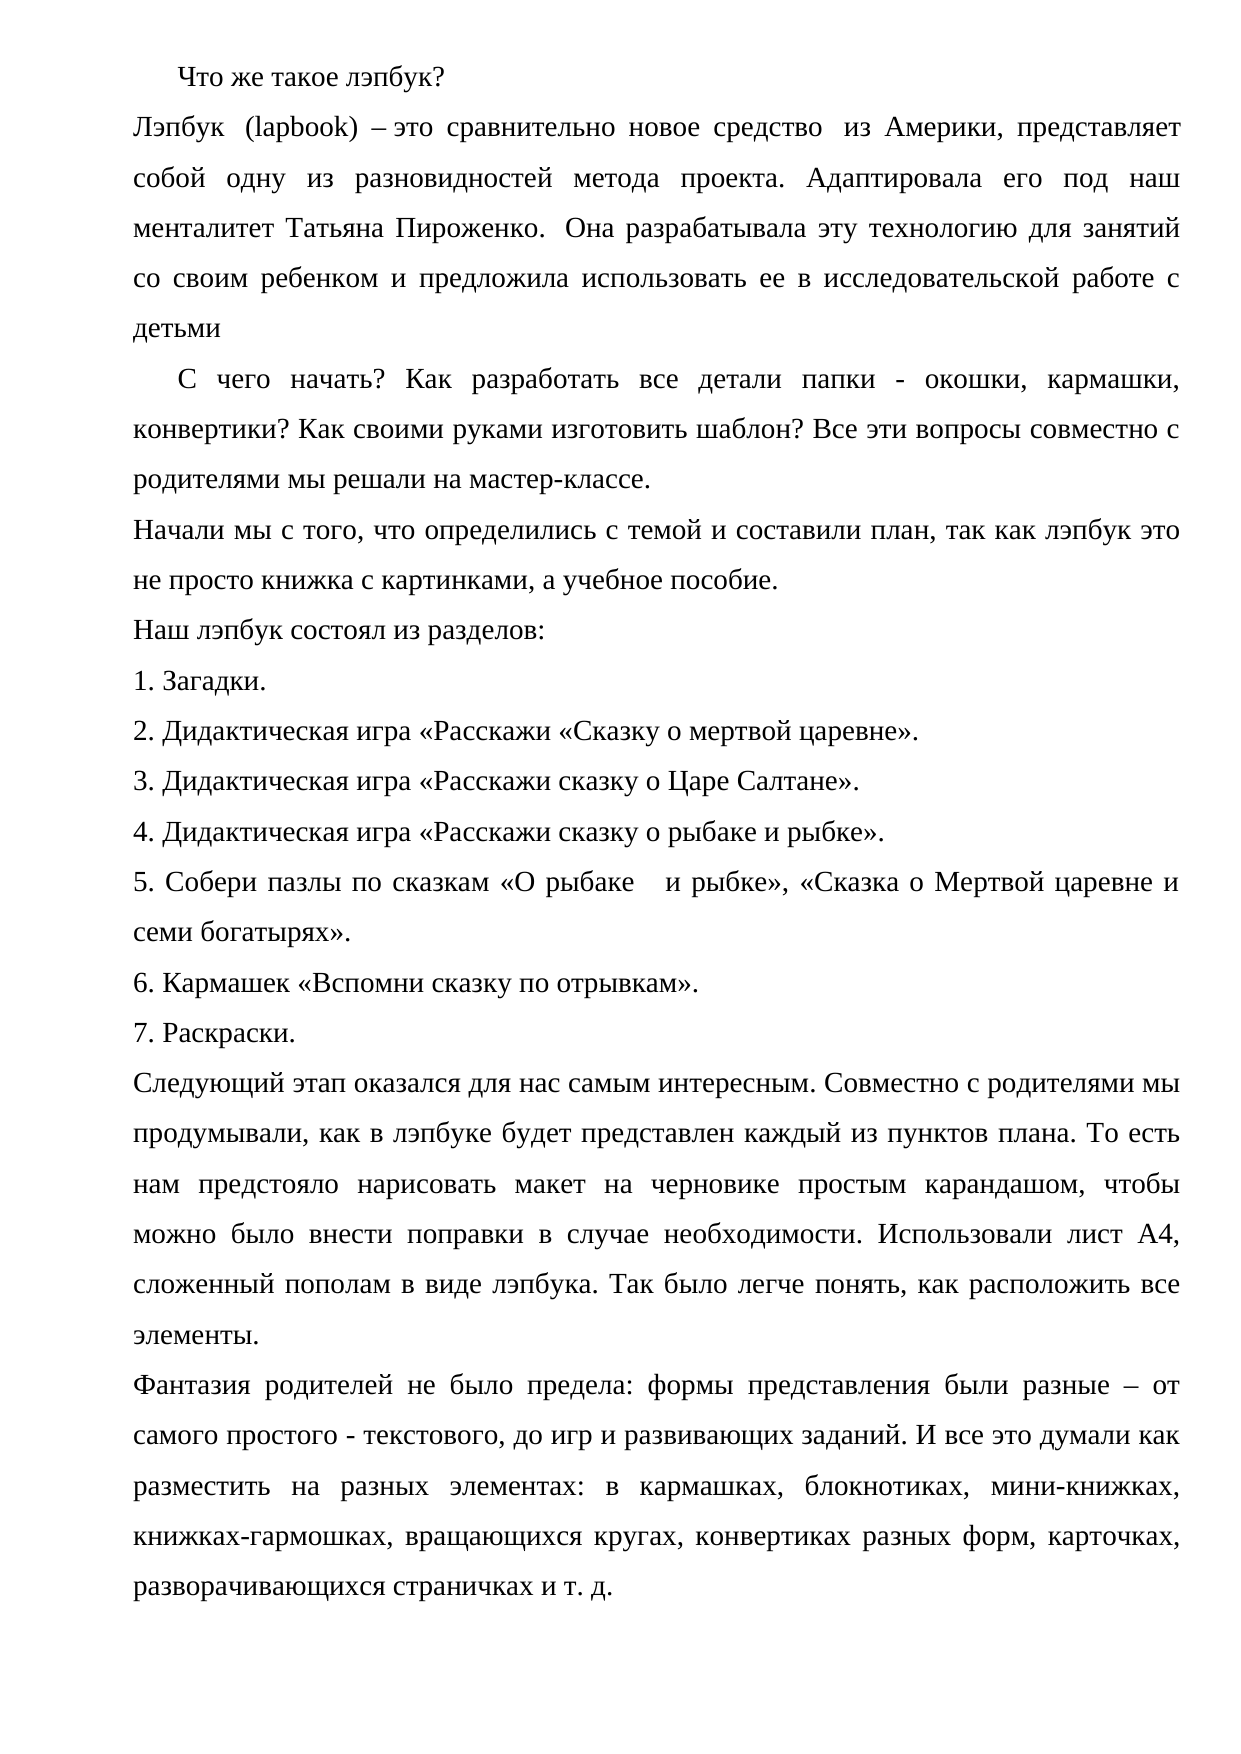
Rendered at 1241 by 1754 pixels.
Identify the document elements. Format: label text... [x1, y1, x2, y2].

text Начали мы с того, что определились с темой и составили план, так как лэпбук это не просто книжка с картинками, а учебное пособие. [133, 512, 1181, 596]
text 2. Дидактическая игра «Расскажи «Сказку о мертвой царевне». [133, 713, 1181, 747]
text С чего начать? Как разработать все детали папки - окошки, кармашки, конвертики? Как своими руками изготовить шаблон? Все эти вопросы совместно с родителями мы решали на мастер-классе. [133, 361, 1181, 495]
text 5. Собери пазлы по сказкам «О рыбаке и рыбке», «Сказка о Мертвой царевне и семи богатырях». [133, 864, 1181, 948]
text 1. Загадки. [133, 663, 1181, 696]
text Наш лэпбук состоял из разделов: [133, 612, 1181, 646]
text 6. Кармашек «Вспомни сказку по отрывкам». [133, 965, 1181, 998]
text 4. Дидактическая игра «Расскажи сказку о рыбаке и рыбке». [133, 814, 1181, 847]
text Фантазия родителей не было предела: формы представления были разные – от самого простого - текстового, до игр и развивающих заданий. И все это думали как разместить на разных элементах: в кармашках, блокнотиках, мини-книжках, книжках-гармошках, вращающихся кругах, конвертиках разных форм, карточках, разворачивающихся страничках и т. д. [133, 1367, 1181, 1602]
text Лэпбук (lapbook) – это сравнительно новое средство из Америки, представляет собой одну из разновидностей метода проекта. Адаптировала его под наш менталитет Татьяна Пироженко. Она разрабатывала эту технологию для занятий со своим ребенком и предложила использовать ее в исследовательской работе с детьми [133, 109, 1181, 344]
text 7. Раскраски. [133, 1015, 1181, 1048]
text Что же такое лэпбук? [133, 59, 1181, 93]
text 3. Дидактическая игра «Расскажи сказку о Царе Салтане». [133, 763, 1181, 797]
text Следующий этап оказался для нас самым интересным. Совместно с родителями мы продумывали, как в лэпбуке будет представлен каждый из пунктов плана. То есть нам предстояло нарисовать макет на черновике простым карандашом, чтобы можно было внести поправки в случае необходимости. Использовали лист А4, сложенный пополам в виде лэпбука. Так было легче понять, как расположить все элементы. [133, 1065, 1181, 1350]
